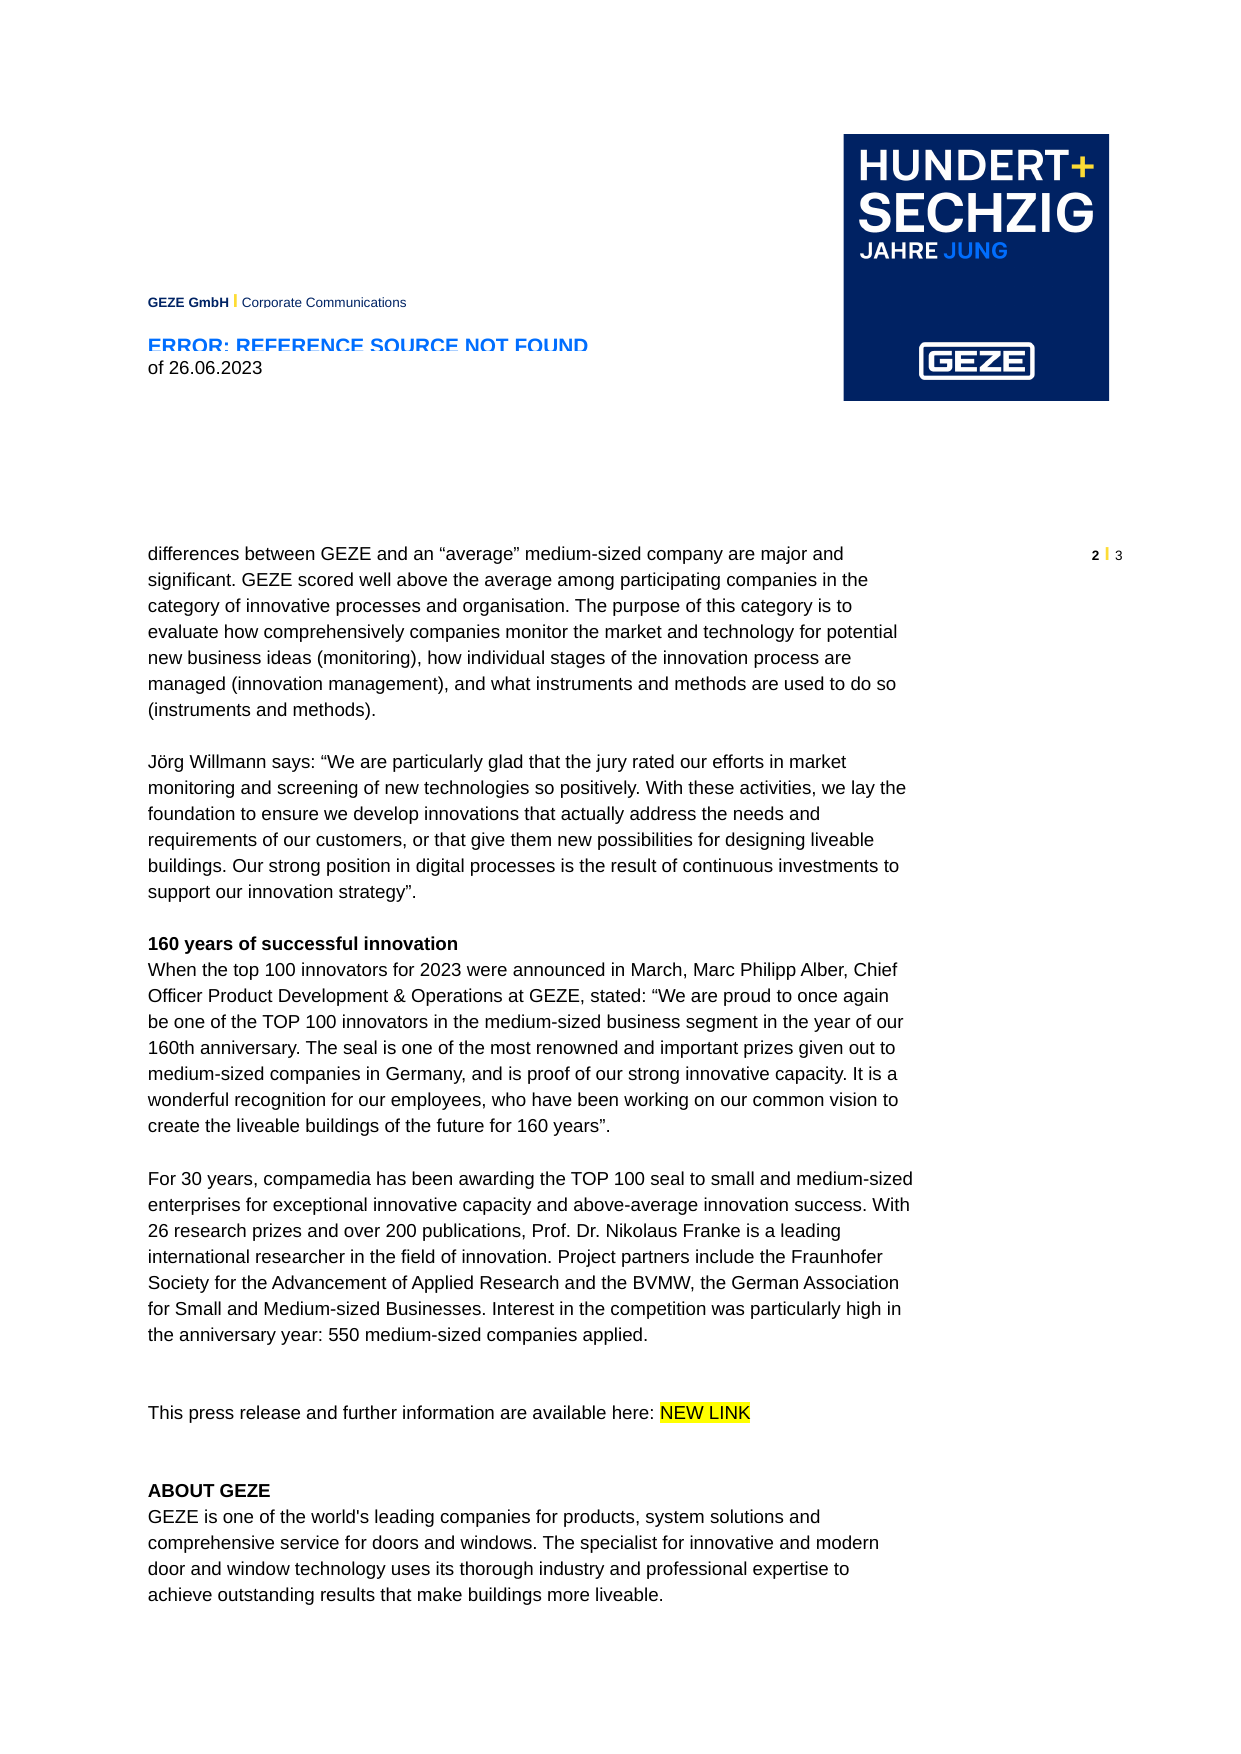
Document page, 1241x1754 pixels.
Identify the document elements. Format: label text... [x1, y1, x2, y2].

text Jörg Willmann says: “We are particularly glad that the jury rated our efforts in market monitoring and screening of new technologies so positively. With these activities, we lay the foundation to ensure we develop innovations that actually address the needs and requirements of our customers, or that give them new possibilities for designing liveable buildings. Our strong position in digital processes is the result of continuous investments to support our innovation strategy”. [148, 746, 915, 902]
text 160 years of successful innovation [148, 928, 915, 954]
text ABOUT GEZE [148, 1475, 915, 1501]
text For 30 years, compamedia has been awarding the TOP 100 seal to small and medium-sized enterprises for exceptional innovative capacity and above-average innovation success. With 26 research prizes and over 200 publications, Prof. Dr. Nikolaus Franke is a leading international researcher in the field of innovation. Project partners include the Fraunhofer Society for the Advancement of Applied Research and the BVMW, the German Association for Small and Medium-sized Businesses. Interest in the competition was particularly high in the anniversary year: 550 medium-sized companies applied. [148, 1163, 915, 1345]
text This press release and further information are available here: NEW LINK [148, 1397, 915, 1423]
text When the top 100 innovators for 2023 were announced in March, Marc Philipp Alber, Chief Officer Product Development & Operations at GEZE, stated: “We are proud to once again be one of the TOP 100 innovators in the medium-sized business segment in the year of our 160th anniversary. The seal is one of the most renowned and important prizes given out to medium-sized companies in Germany, and is proof of our strong innovative capacity. It is a wonderful recognition for our employees, who have been working on our common vision to create the liveable buildings of the future for 160 years”. [148, 954, 915, 1137]
text The innovation balance sheet prepared for the company by the Institute for Entrepreneurship and Innovation at Vienna University of Economics and Business under the leadership of Prof. Nikolaus Franke shows that GEZE takes innovation seriously. The differences between GEZE and an “average” medium-sized company are major and significant. GEZE scored well above the average among participating companies in the category of innovative processes and organisation. The purpose of this category is to evaluate how comprehensively companies monitor the market and technology for potential new business ideas (monitoring), how individual stages of the innovation process are managed (innovation management), and what instruments and methods are used to do so (instruments and methods). [148, 538, 915, 720]
text GEZE is one of the world's leading companies for products, system solutions and comprehensive service for doors and windows. The specialist for innovative and modern door and window technology uses its thorough industry and professional expertise to achieve outstanding results that make buildings more liveable. [148, 1501, 915, 1606]
picture [843, 134, 1110, 401]
